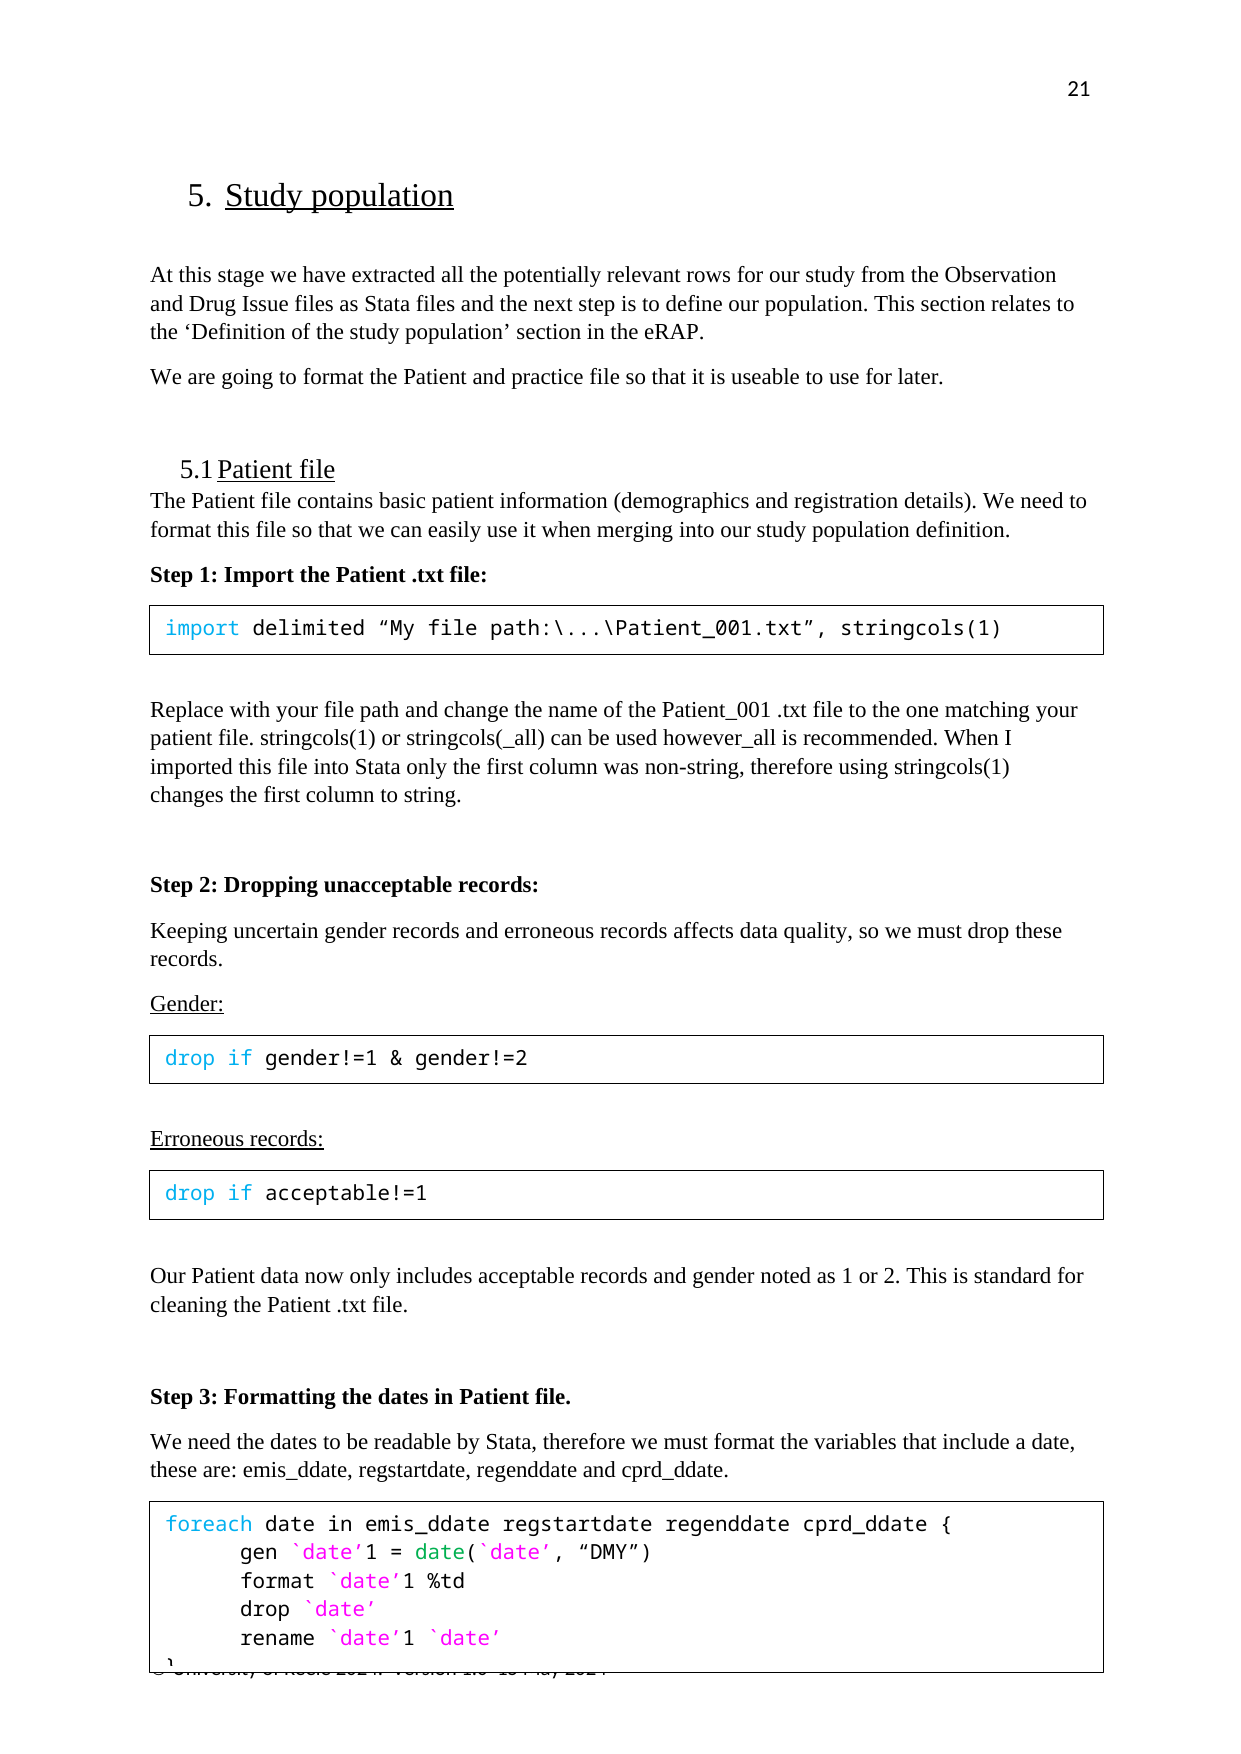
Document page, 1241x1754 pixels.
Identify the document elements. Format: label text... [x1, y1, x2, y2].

text Erroneous records: [150, 1126, 1090, 1152]
text At this stage we have extracted all the potentially relevant rows for our study from the Observation and Drug Issue files as Stata files and the next step is to define our population. This section relates to the ‘Definition of the study population’ section in the eRAP. [150, 261, 1090, 345]
text The Patient file contains basic patient information (demographics and registration details). We need to format this file so that we can easily use it when merging into our study population definition. [150, 487, 1090, 542]
text Our Patient data now only includes acceptable records and gender noted as 1 or 2. This is standard for cleaning the Patient .txt file. [150, 1263, 1090, 1317]
text Step 1: Import the Patient .txt file: [150, 561, 1090, 587]
text Step 2: Dropping unacceptable records: [150, 872, 1090, 898]
text Replace with your file path and change the name of the Patient_001 .txt file to the one matching your patient file. stringcols(1) or stringcols(_all) can be used however_all is recommended. When I imported this file into Stata only the first column was non-string, therefore using stringcols(1) changes the first column to string. [150, 696, 1090, 808]
subtitle Patient file [179, 454, 1090, 485]
text Step 3: Formatting the dates in Patient file. [150, 1383, 1090, 1409]
text We are going to format the Patient and practice file so that it is useable to use for later. [150, 363, 1090, 390]
text We need the dates to be readable by Stata, therefore we must format the variables that include a date, these are: emis_ddate, regstartdate, regenddate and cprd_ddate. [150, 1428, 1090, 1483]
subtitle Study population [187, 175, 1090, 213]
text Gender: [150, 990, 1090, 1017]
text Keeping uncertain gender records and erroneous records affects data quality, so we must drop these records. [150, 917, 1090, 971]
